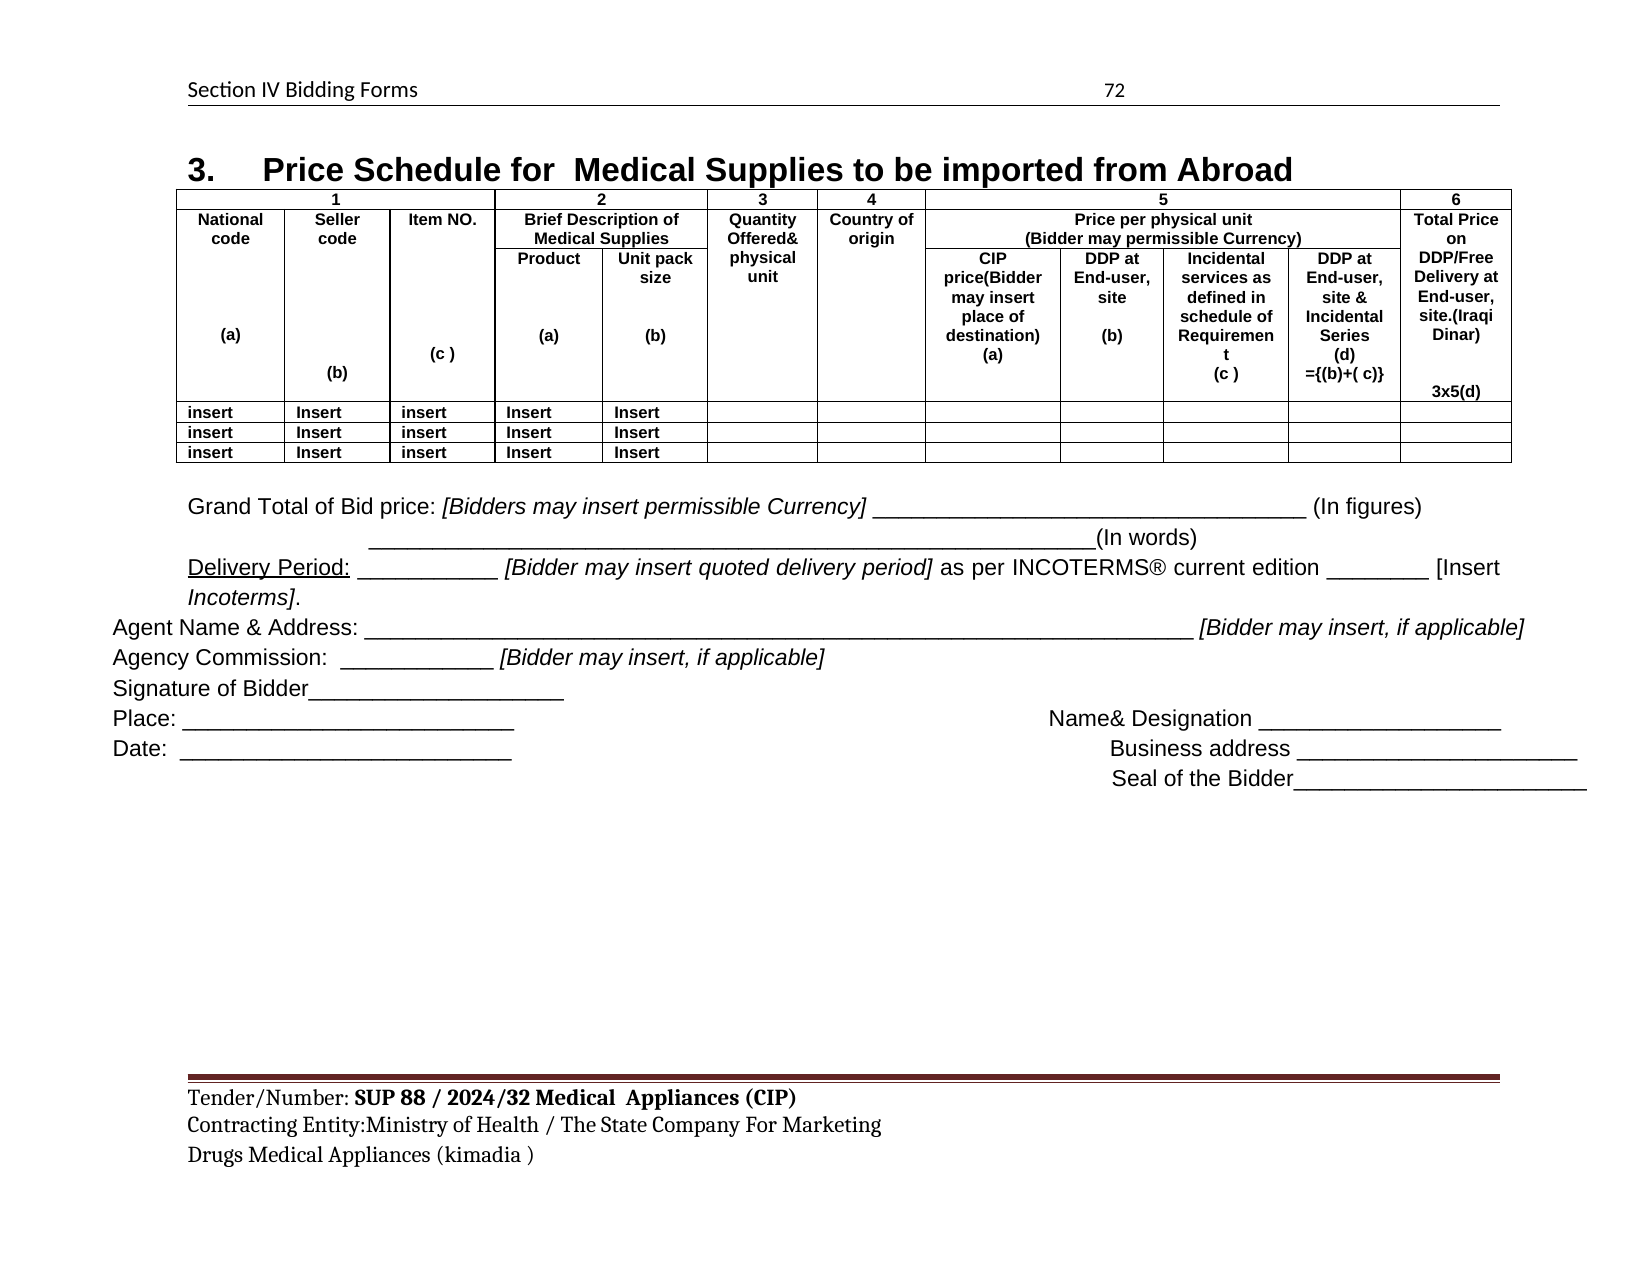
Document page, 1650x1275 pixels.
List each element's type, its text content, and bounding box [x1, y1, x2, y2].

table_cell Insert [603, 443, 707, 462]
table_cell Insert [285, 402, 389, 422]
table_cell [926, 402, 1060, 422]
table_cell Quantity Offered& physical unit [708, 210, 817, 401]
table_cell [708, 402, 817, 422]
table_cell Insert [285, 443, 389, 462]
table_cell Insert [496, 423, 602, 442]
table_cell [1401, 443, 1511, 462]
text Seal of the Bidder_______________________ [112, 765, 1594, 791]
table_cell insert [391, 443, 494, 462]
table_cell Price per physical unit (Bidder may permissible Currency) [926, 210, 1400, 248]
table_header 1 [177, 190, 494, 209]
text _________________________________________________________(In words) [187, 523, 1500, 550]
table_cell insert [391, 423, 494, 442]
text Grand Total of Bid price: [Bidders may insert permissible Currency] __________________________________ (In figures) [187, 493, 1500, 519]
table_cell insert [177, 423, 284, 442]
table_cell Incidental services as defined in schedule of Requirement (c ) [1164, 249, 1288, 401]
table_cell [708, 423, 817, 442]
table_cell [818, 402, 925, 422]
table_cell [1061, 423, 1163, 442]
table_cell [1061, 443, 1163, 462]
table_cell Total Price on DDP/Free Delivery at End-user, site.(Iraqi Dinar) 3x5(d) [1401, 210, 1511, 401]
table_cell National code (a) [177, 210, 284, 401]
table_header 3 [708, 190, 817, 209]
text Date: __________________________ Business address ______________________ [112, 735, 1594, 761]
table_cell Country of origin [818, 210, 925, 401]
table_cell Item NO. (c ) [391, 210, 494, 401]
table_cell [1061, 402, 1163, 422]
table_cell [708, 443, 817, 462]
table_cell Insert [496, 443, 602, 462]
table_cell Brief Description of Medical Supplies [496, 210, 707, 248]
text Delivery Period: ___________ [Bidder may insert quoted delivery period] as per INCOTERMS® current edition ________ [Insert Incoterms]. [187, 554, 1500, 610]
table_cell [926, 423, 1060, 442]
table_cell [818, 443, 925, 462]
table_cell Insert [603, 402, 707, 422]
table_cell CIP price(Bidder may insert place of destination) (a) [926, 249, 1060, 401]
table_cell Insert [285, 423, 389, 442]
table_cell [1401, 423, 1511, 442]
table_cell DDP at End-user, site (b) [1061, 249, 1163, 401]
table_cell Unit pack size (b) [603, 249, 707, 401]
table_cell insert [177, 443, 284, 462]
text Signature of Bidder____________________ [112, 674, 1500, 701]
text Agency Commission: ____________ [Bidder may insert, if applicable] [112, 644, 1594, 671]
table_cell Seller code (b) [285, 210, 389, 401]
table_cell [1401, 402, 1511, 422]
table_cell [1164, 443, 1288, 462]
table_cell [818, 423, 925, 442]
text Agent Name & Address: _________________________________________________________________ [Bidder may insert, if applicable] [112, 614, 1594, 640]
table_cell Product (a) [496, 249, 602, 401]
table_cell [1289, 443, 1400, 462]
table_cell [1289, 402, 1400, 422]
text Place: __________________________ Name& Designation ___________________ [112, 705, 1594, 731]
table_header 6 [1401, 190, 1511, 209]
table_header 4 [818, 190, 925, 209]
table_cell [926, 443, 1060, 462]
table_cell insert [391, 402, 494, 422]
table_header 5 [926, 190, 1400, 209]
table_cell insert [177, 402, 284, 422]
table_cell [1289, 423, 1400, 442]
table_header 2 [496, 190, 707, 209]
subtitle 3. Price Schedule for Medical Supplies to be imported from Abroad [187, 150, 1500, 188]
table_cell Insert [496, 402, 602, 422]
table_cell Insert [603, 423, 707, 442]
table_cell [1164, 402, 1288, 422]
table_cell [1164, 423, 1288, 442]
table_cell DDP at End-user, site & Incidental Series (d) ={(b)+( c)} [1289, 249, 1400, 401]
